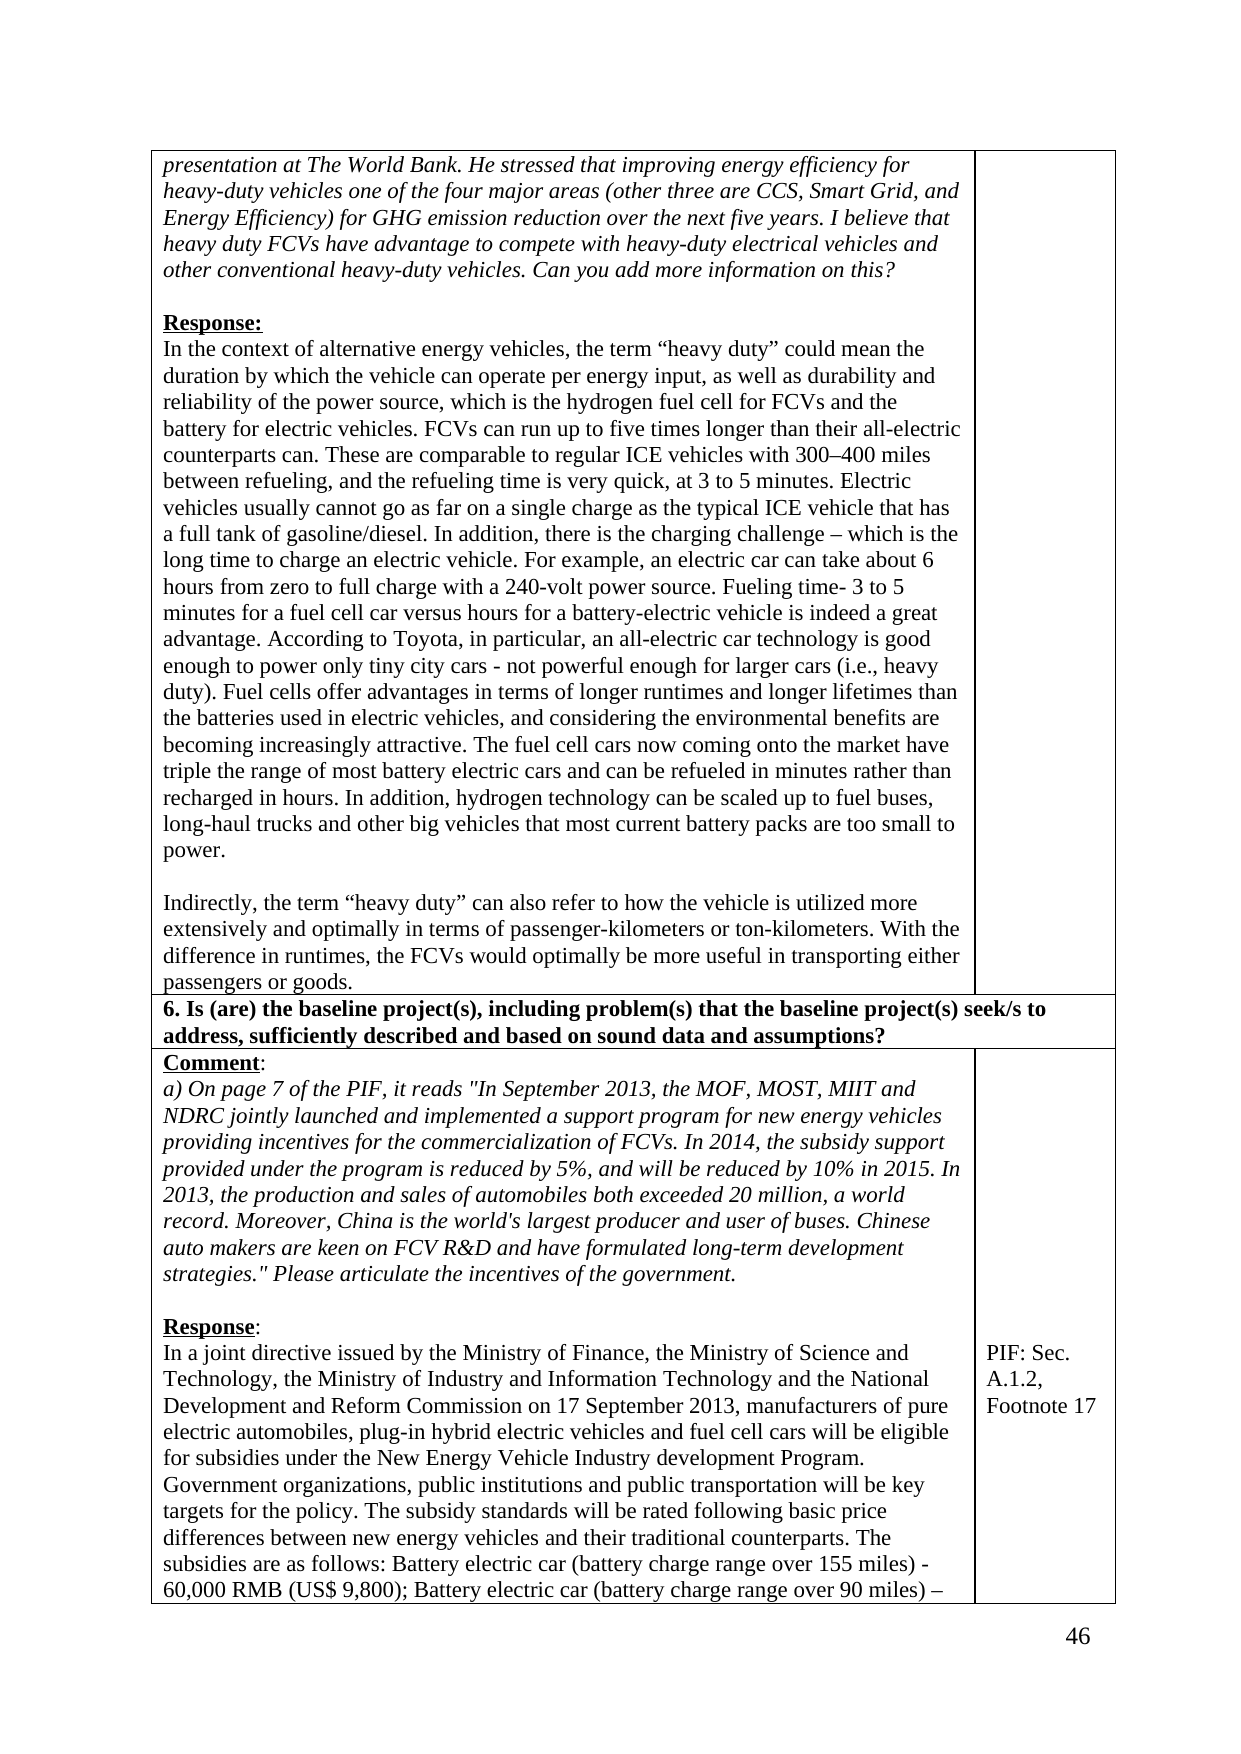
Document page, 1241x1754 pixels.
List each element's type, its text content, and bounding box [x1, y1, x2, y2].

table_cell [152, 1049, 974, 1603]
table_cell [976, 151, 1115, 994]
table_cell 6. Is (are) the baseline project(s), including problem(s) that the baseline project(s) seek/s to address, sufficiently described and based on sound data and assumptions? [152, 995, 1115, 1048]
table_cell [976, 1049, 1115, 1603]
